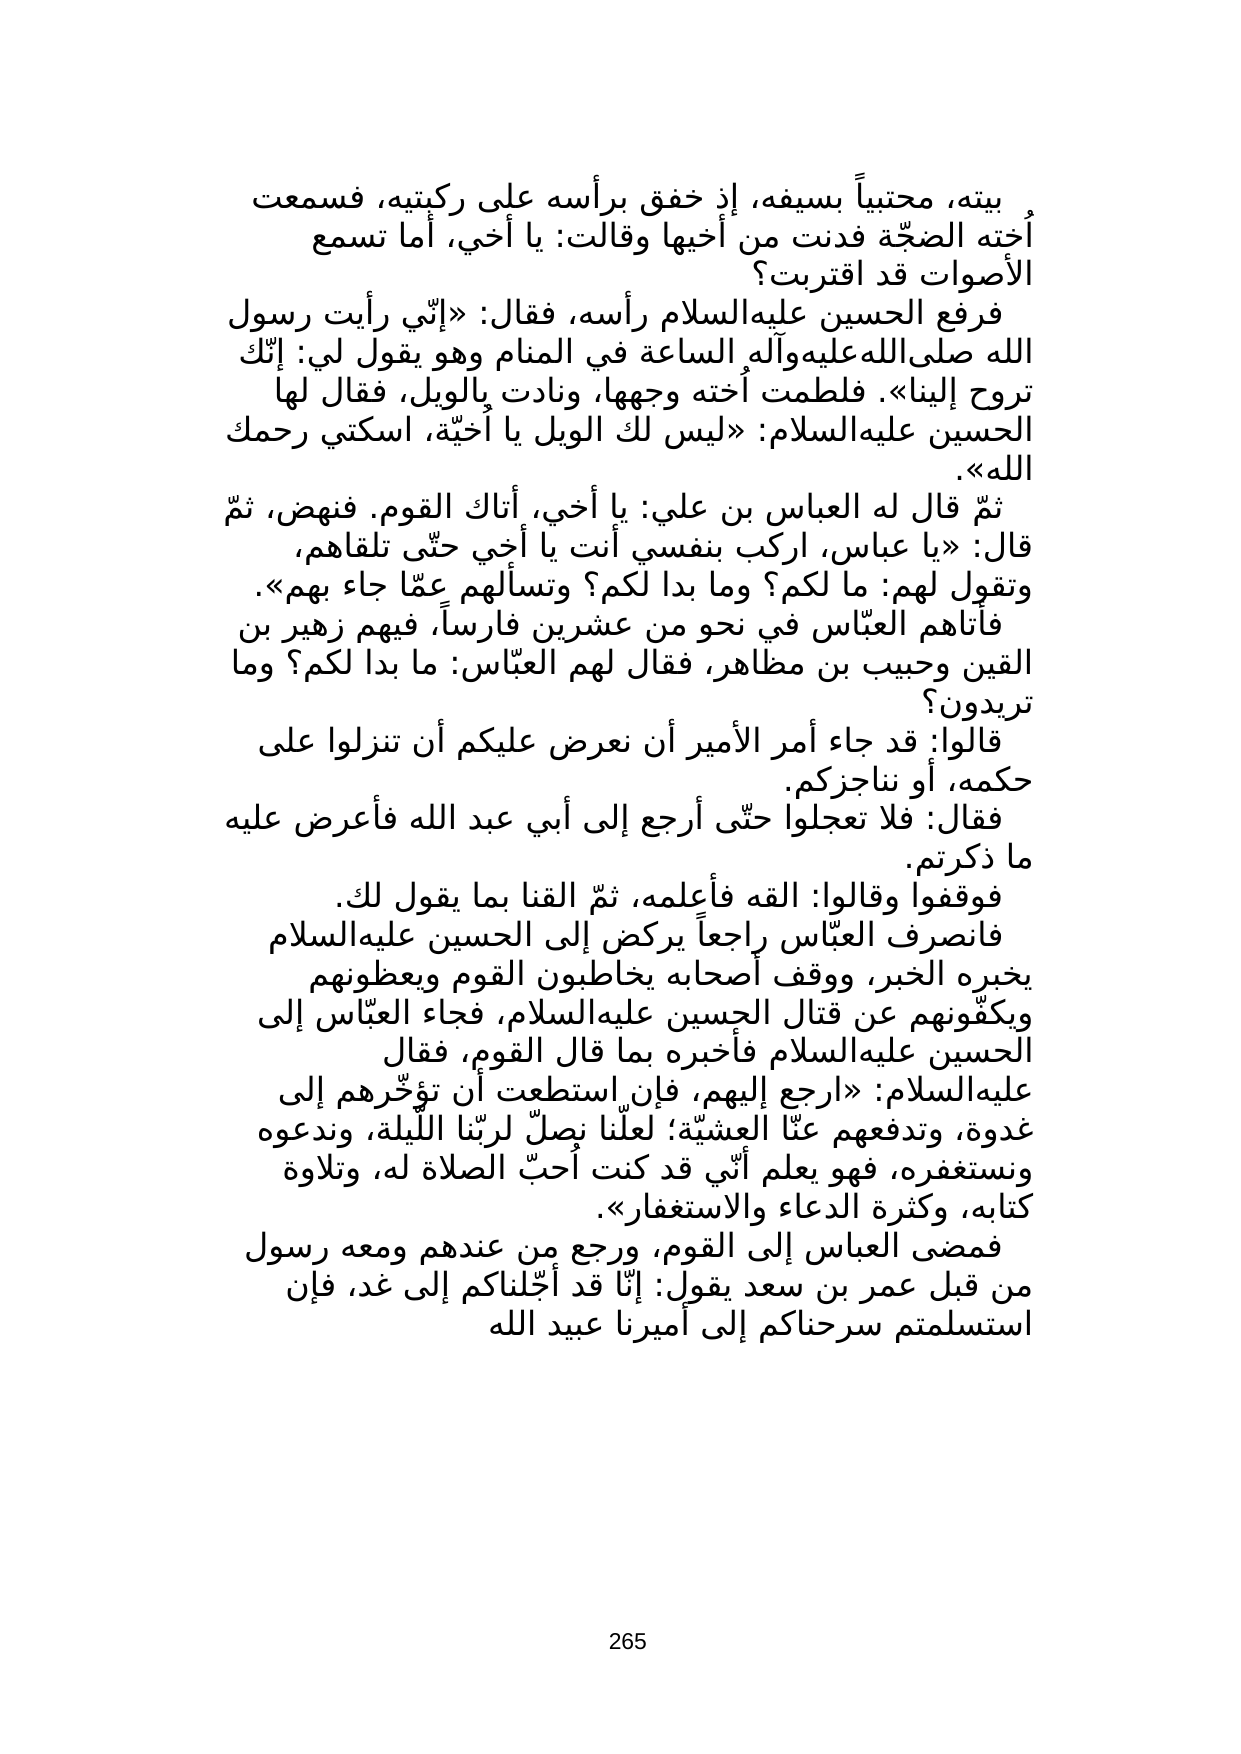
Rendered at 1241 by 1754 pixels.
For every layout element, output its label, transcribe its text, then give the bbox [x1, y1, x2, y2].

text فوقفوا وقالوا: القه فأعلمه، ثمّ القنا بما يقول لك. [222, 877, 1033, 915]
text فانصرف العبّاس راجعاً يركض إلى الحسين عليه‌السلام يخبره الخبر، ووقف أصحابه يخاطبون القوم ويعظونهم ويكفّونهم عن قتال الحسين عليه‌السلام، فجاء العبّاس إلى الحسين عليه‌السلام فأخبره بما قال القوم، فقال عليه‌السلام: «ارجع إليهم، فإن استطعت أن تؤخّرهم إلى غدوة، وتدفعهم عنّا العشيّة؛ لعلّنا نصلّ لربّنا اللّيلة، وندعوه ونستغفره، فهو يعلم أنّي قد كنت اُحبّ الصلاة له، وتلاوة كتابه، وكثرة الدعاء والاستغفار». [222, 915, 1033, 1226]
text بيته، محتبياً بسيفه، إذ خفق برأسه على ركبتيه، فسمعت اُخته الضجّة فدنت من أخيها وقالت: يا أخي، أما تسمع الأصوات قد اقتربت؟ [222, 177, 1033, 294]
text فقال: فلا تعجلوا حتّى أرجع إلى أبي عبد الله فأعرض عليه ما ذكرتم. [222, 799, 1033, 877]
text فأتاهم العبّاس في نحو من عشرين فارساً، فيهم زهير بن القين وحبيب بن مظاهر، فقال لهم العبّاس: ما بدا لكم؟ وما تريدون؟ [222, 604, 1033, 721]
text فرفع الحسين عليه‌السلام رأسه، فقال: «إنّي رأيت رسول الله صلى‌الله‌عليه‌وآله الساعة في المنام وهو يقول لي: إنّك تروح إلينا». فلطمت اُخته وجهها، ونادت بالويل، فقال لها الحسين عليه‌السلام: «ليس لك الويل يا اُخيّة، اسكتي رحمك الله». [222, 294, 1033, 488]
text ثمّ قال له العباس بن علي: يا أخي، أتاك القوم. فنهض، ثمّ قال: «يا عباس، اركب بنفسي أنت يا أخي حتّى تلقاهم، وتقول لهم: ما لكم؟ وما بدا لكم؟ وتسألهم عمّا جاء بهم». [222, 488, 1033, 604]
text فمضى العباس إلى القوم، ورجع من عندهم ومعه رسول من قبل عمر بن سعد يقول: إنّا قد أجّلناكم إلى غد، فإن استسلمتم سرحناكم إلى أميرنا عبيد الله [222, 1226, 1033, 1343]
text قالوا: قد جاء أمر الأمير أن نعرض عليكم أن تنزلوا على حكمه، أو نناجزكم. [222, 721, 1033, 799]
